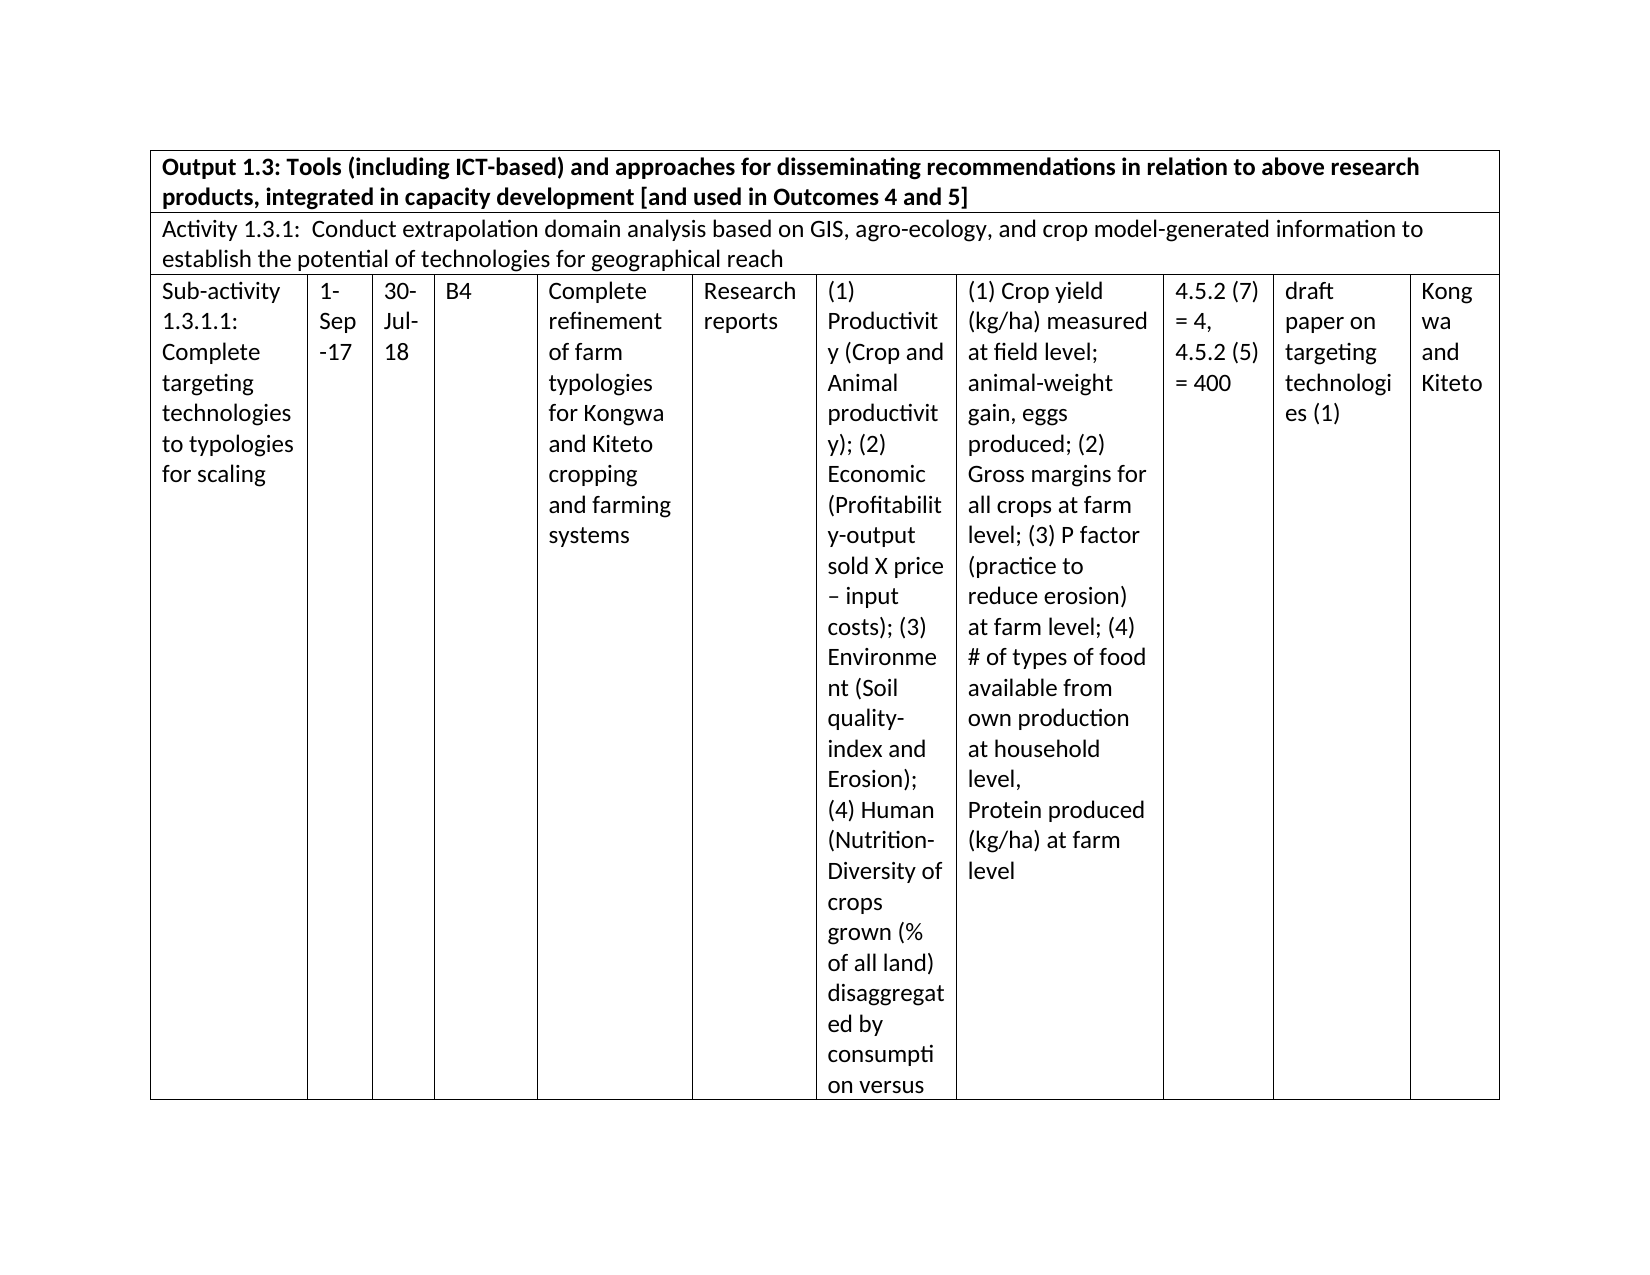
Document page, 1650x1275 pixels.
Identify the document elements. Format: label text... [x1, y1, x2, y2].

table_cell Research reports [693, 275, 816, 1099]
table_cell Activity 1.3.1: Conduct extrapolation domain analysis based on GIS, agro-ecology, and crop model-generated information to establish the potential of technologies for geographical reach [151, 213, 1499, 274]
table_cell Output 1.3: Tools (including ICT-based) and approaches for disseminating recommendations in relation to above research products, integrated in capacity development [and used in Outcomes 4 and 5] [151, 151, 1499, 212]
table_cell Kongwa and Kiteto [1411, 275, 1499, 1099]
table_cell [538, 275, 692, 1099]
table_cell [1274, 275, 1410, 1099]
table_cell B4 [435, 275, 537, 1099]
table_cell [1164, 275, 1273, 1099]
table_cell 1-Sep-17 [308, 275, 372, 1099]
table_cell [957, 275, 1163, 1099]
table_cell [151, 275, 307, 1099]
table_cell 30-Jul-18 [373, 275, 434, 1099]
